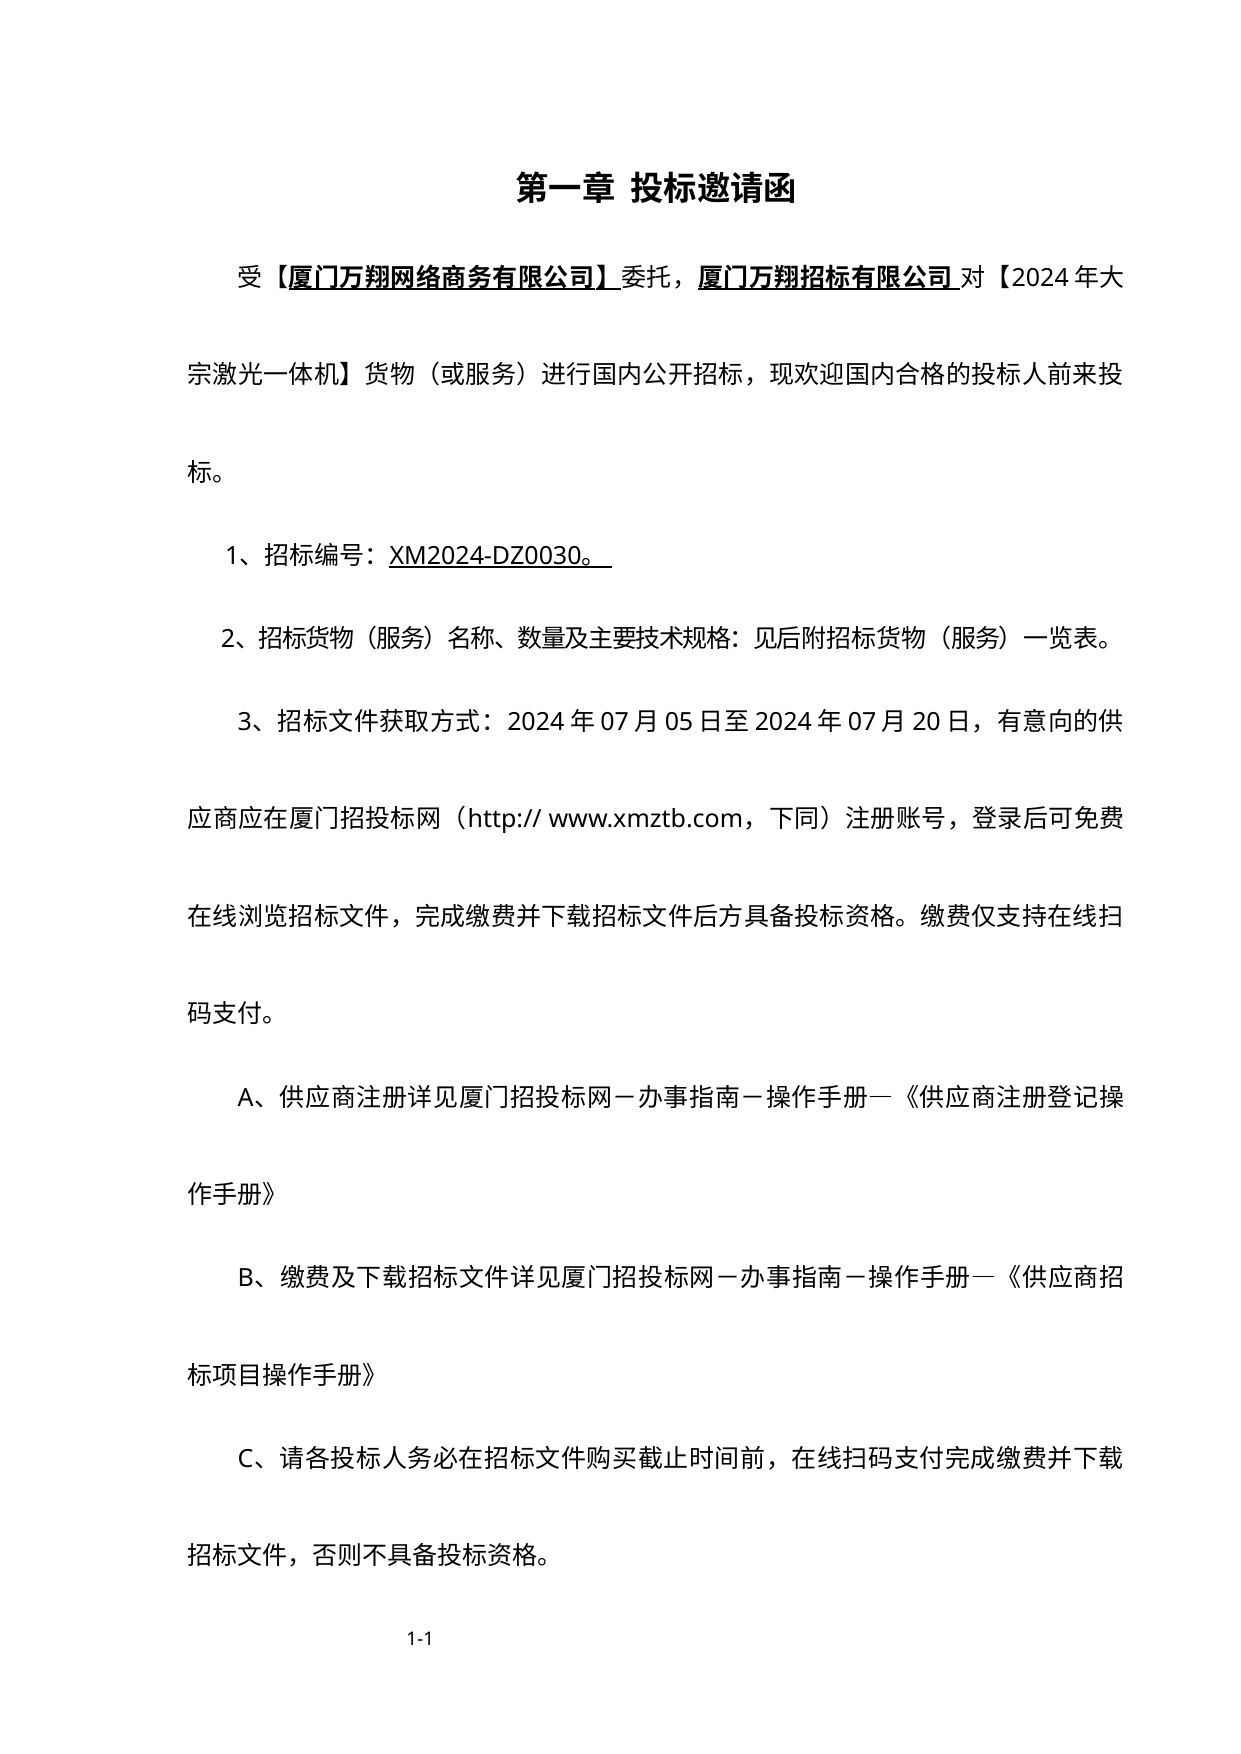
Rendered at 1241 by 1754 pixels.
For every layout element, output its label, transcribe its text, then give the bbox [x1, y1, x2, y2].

text C、请各投标人务必在招标文件购买截止时间前，在线扫码支付完成缴费并下载招标文件，否则不具备投标资格。 [187, 1424, 1125, 1586]
text 受【厦门万翔网络商务有限公司】委托，厦门万翔招标有限公司 对【2024年大宗激光一体机】货物（或服务）进行国内公开招标，现欢迎国内合格的投标人前来投标。 [187, 243, 1125, 503]
text 1、招标编号：XM2024-DZ0030。 [187, 521, 1125, 586]
text 第一章 投标邀请函 [187, 153, 1125, 218]
text B、缴费及下载招标文件详见厦门招投标网－办事指南－操作手册—《供应商招标项目操作手册》 [187, 1243, 1125, 1406]
text 3、招标文件获取方式：2024年07月05日至2024年07月20日，有意向的供应商应在厦门招投标网（http:// www.xmztb.com，下同）注册账号，登录后可免费在线浏览招标文件，完成缴费并下载招标文件后方具备投标资格。缴费仅支持在线扫码支付。 [187, 687, 1125, 1044]
text A、供应商注册详见厦门招投标网－办事指南－操作手册—《供应商注册登记操作手册》 [187, 1063, 1125, 1225]
text 2、招标货物（服务）名称、数量及主要技术规格：见后附招标货物（服务）一览表。 [187, 604, 1125, 669]
